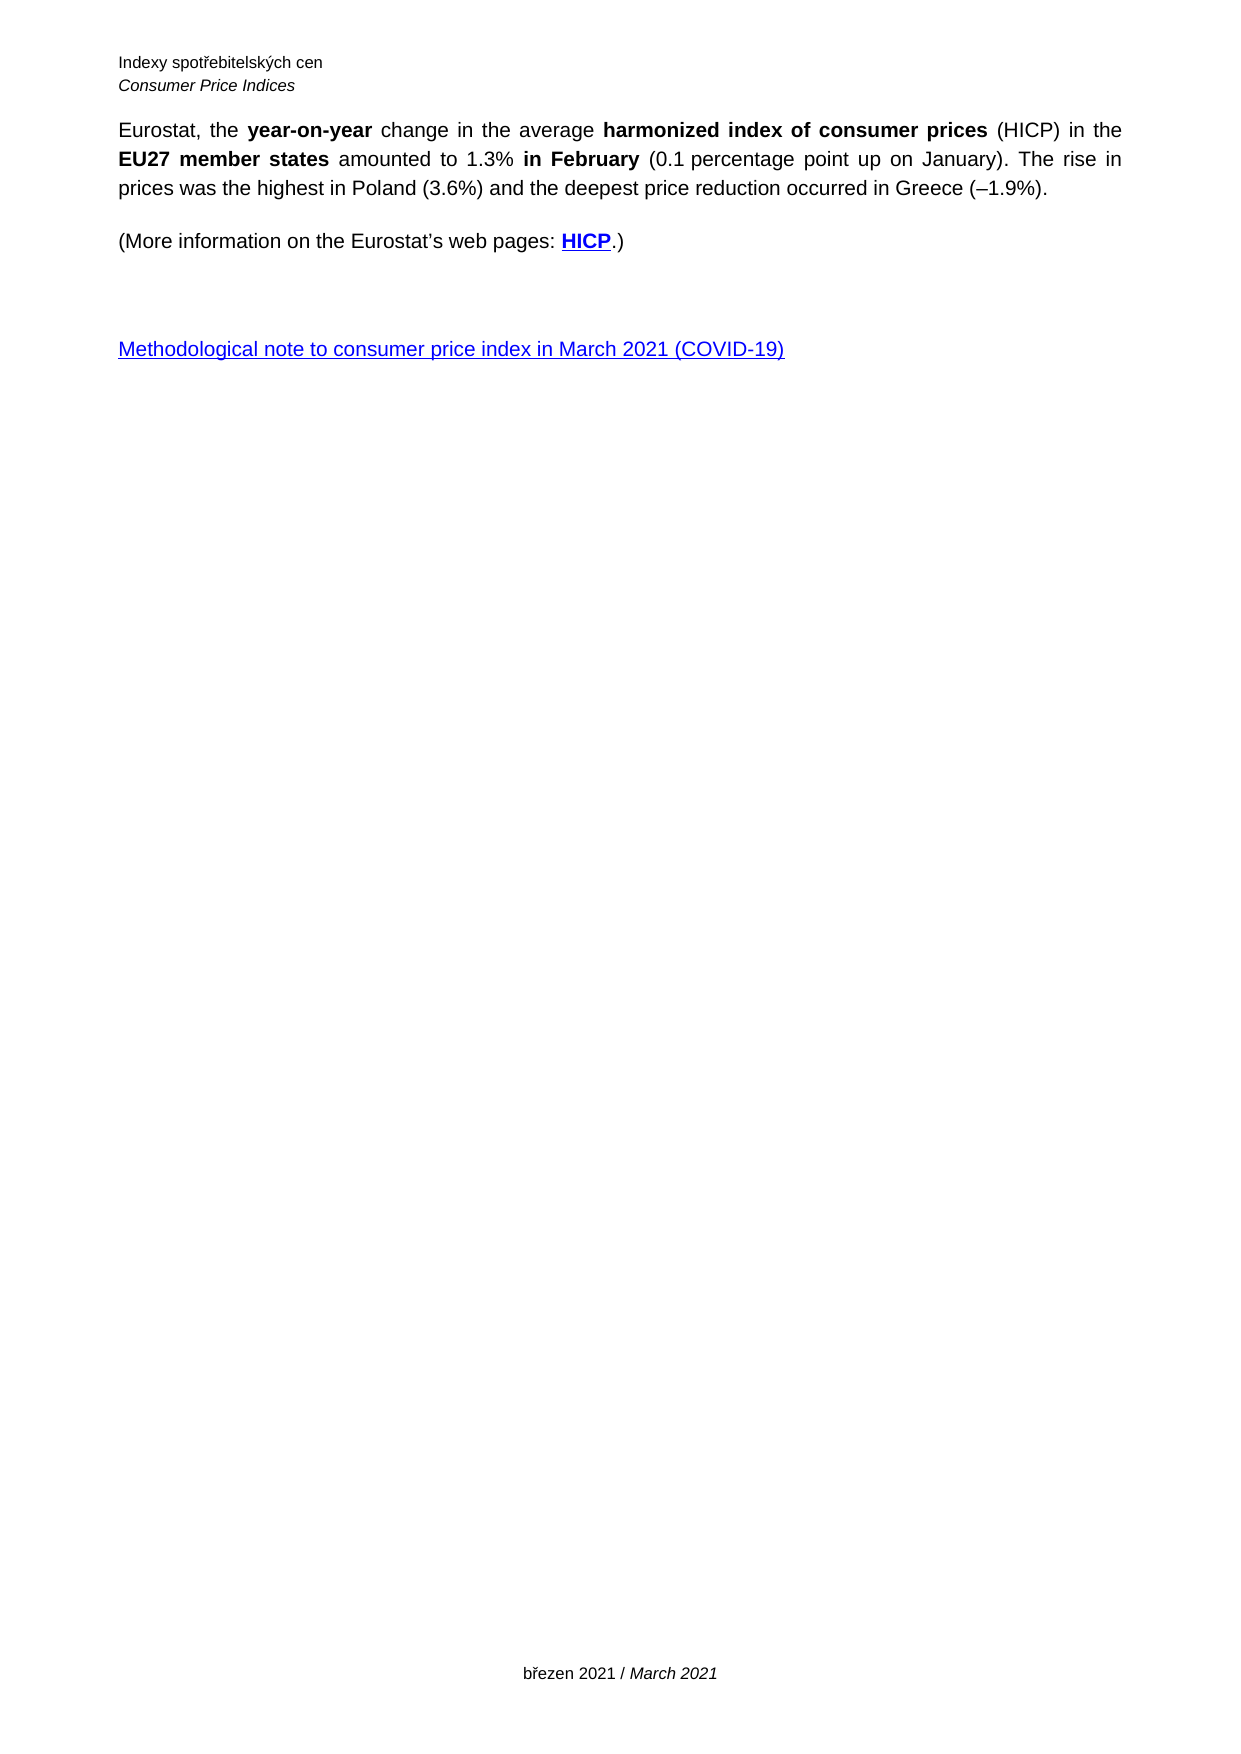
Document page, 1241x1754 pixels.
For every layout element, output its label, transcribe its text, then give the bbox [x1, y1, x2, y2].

text (More information on the Eurostat’s web pages: HICP.) [118, 229, 1122, 253]
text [118, 118, 1122, 199]
text Methodological note to consumer price index in March 2021 (COVID-19) [118, 337, 1122, 361]
